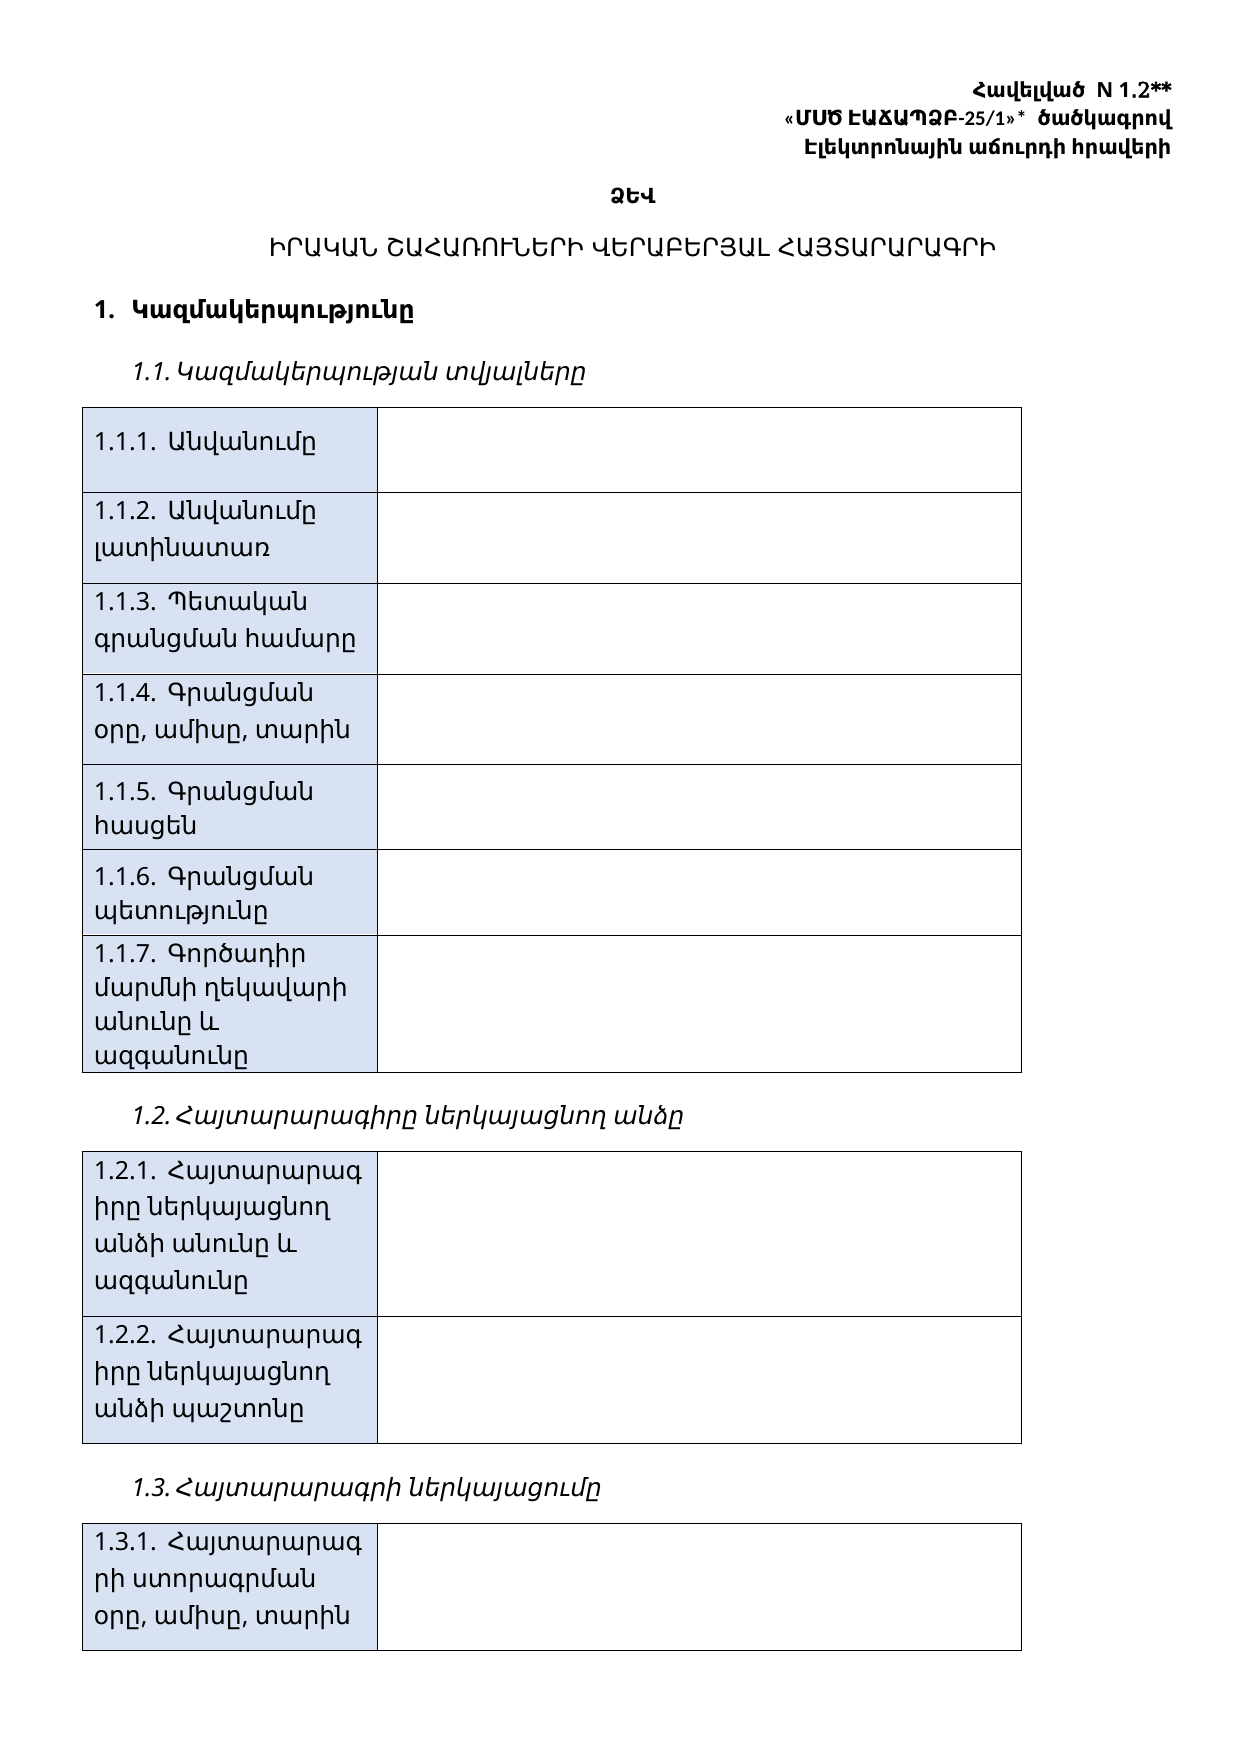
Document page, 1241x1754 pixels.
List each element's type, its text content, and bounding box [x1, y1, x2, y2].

table_cell Անվանումը լատինատառ [83, 493, 377, 583]
table_cell [378, 584, 1021, 673]
table_header [378, 1152, 1021, 1316]
table_cell [378, 1317, 1021, 1443]
list Հայտարարագրի ներկայացումը [131, 1469, 1171, 1503]
table_cell Գրանցման հասցեն [83, 765, 377, 849]
text ՁԵՎ [94, 184, 1171, 209]
table_header Հայտարարագրի ստորագրման օրը, ամիսը, տարին [83, 1524, 377, 1650]
table_header [378, 408, 1021, 492]
table_cell [378, 493, 1021, 583]
table_cell Հայտարարագիրը ներկայացնող անձի պաշտոնը [83, 1317, 377, 1443]
text «ՄՍԾ ԷԱՃԱՊՁԲ-25/1»* ծածկագրով [94, 103, 1171, 132]
table_cell [378, 765, 1021, 849]
text Էլեկտրոնային աճուրդի հրավերի [94, 132, 1171, 160]
table_header Անվանումը [83, 408, 377, 492]
table_cell Պետական գրանցման համարը [83, 584, 377, 673]
table_cell Գրանցման պետությունը [83, 850, 377, 934]
table_cell [378, 850, 1021, 934]
list Հայտարարագիրը ներկայացնող անձը [131, 1098, 1171, 1132]
text Հավելված N 1․2** [94, 75, 1171, 103]
table_cell Գրանցման օրը, ամիսը, տարին [83, 675, 377, 764]
table_header [378, 1524, 1021, 1650]
table_cell [378, 675, 1021, 764]
list Կազմակերպությունը [94, 291, 1171, 326]
table_header Հայտարարագիրը ներկայացնող անձի անունը և ազգանունը [83, 1152, 377, 1316]
list Կազմակերպության տվյալները [131, 353, 1171, 387]
table_cell [378, 936, 1021, 1072]
text ԻՐԱԿԱՆ ՇԱՀԱՌՈՒՆԵՐԻ ՎԵՐԱԲԵՐՅԱԼ ՀԱՅՏԱՐԱՐԱԳՐԻ [94, 233, 1171, 262]
table_cell Գործադիր մարմնի ղեկավարի անունը և ազգանունը [83, 936, 377, 1072]
